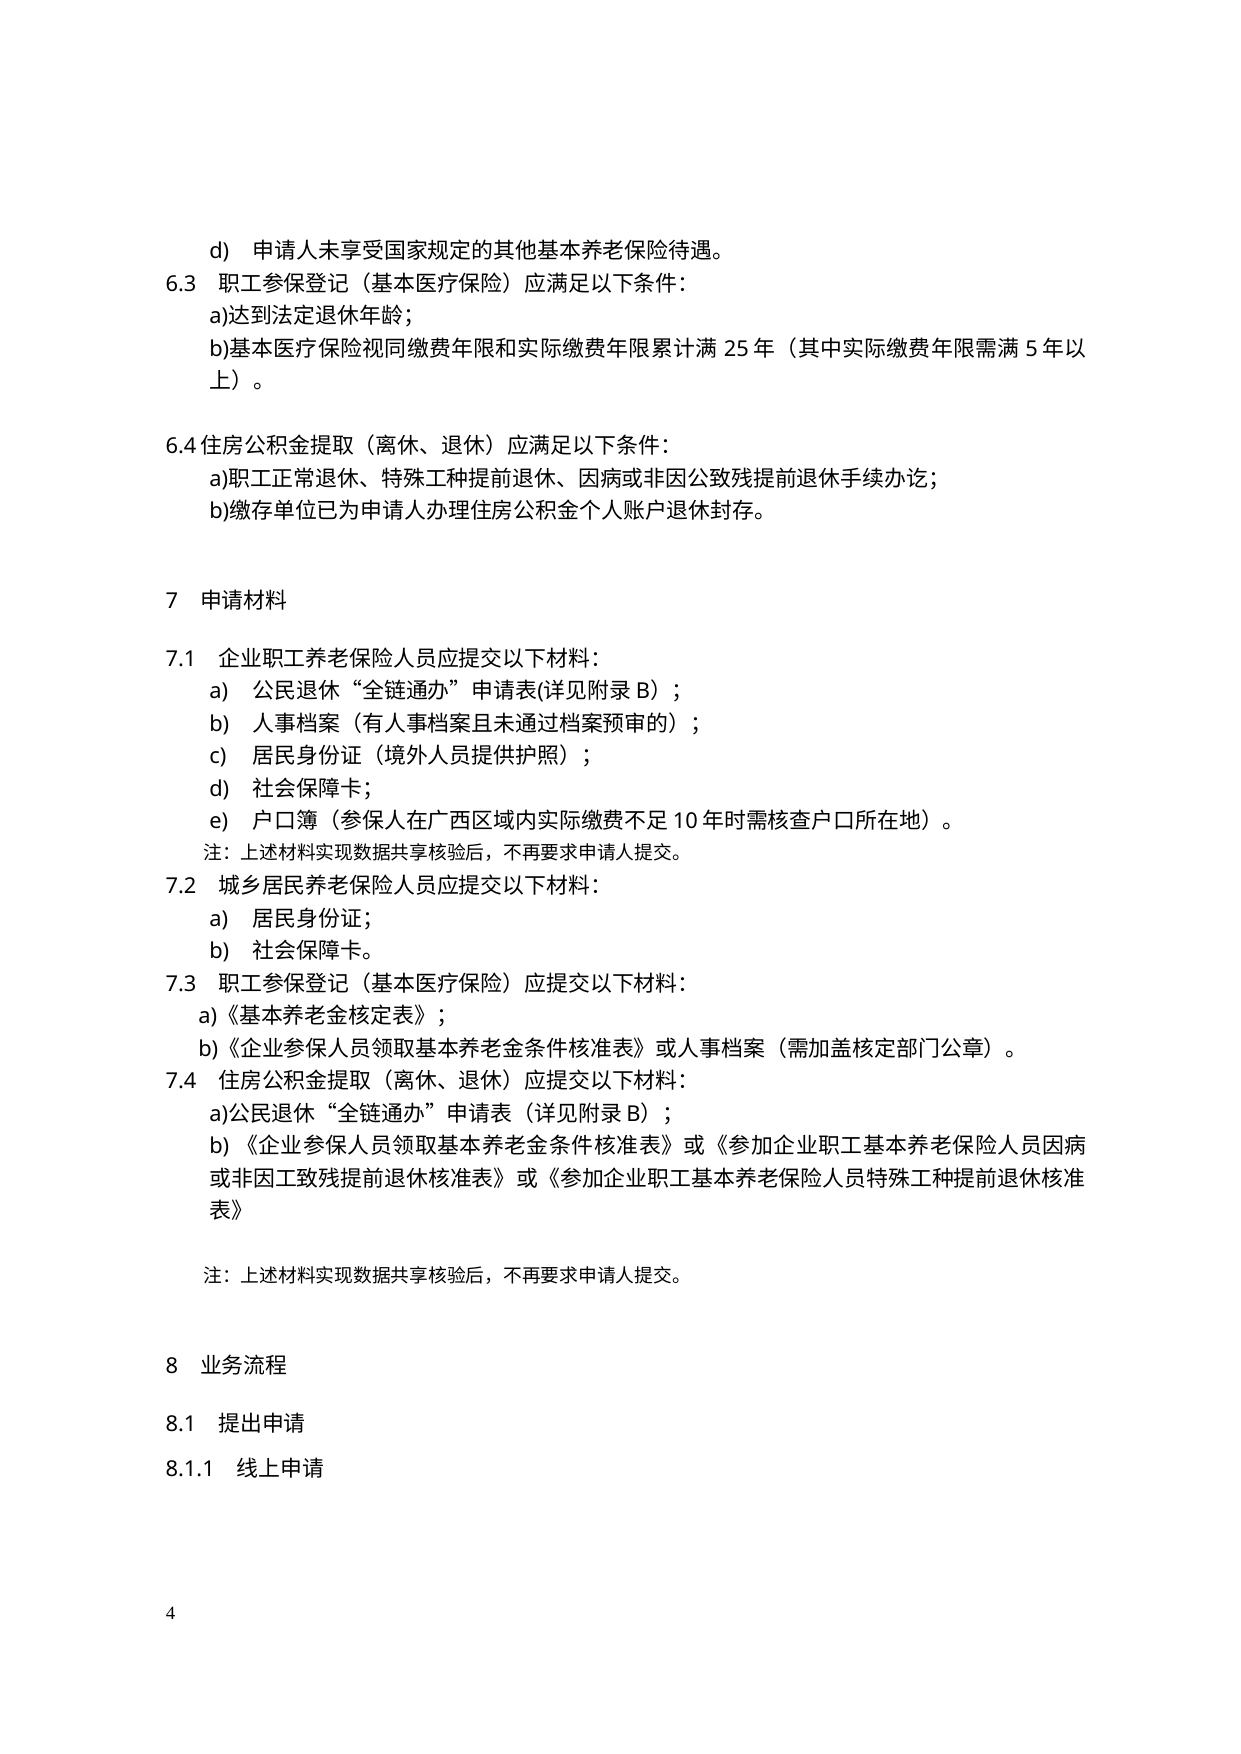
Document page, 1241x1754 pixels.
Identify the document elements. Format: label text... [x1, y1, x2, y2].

text 职工参保登记（基本医疗保险）应满足以下条件： [165, 265, 1087, 298]
text 提出申请 [165, 1405, 1087, 1438]
text 上述材料实现数据共享核验后，不再要求申请人提交。 [203, 835, 1087, 868]
text 线上申请 [165, 1450, 1087, 1483]
list b)《企业参保人员领取基本养老金条件核准表》或人事档案（需加盖核定部门公章）。 [165, 1030, 1087, 1063]
list 居民身份证； [209, 900, 1087, 933]
list b)基本医疗保险视同缴费年限和实际缴费年限累计满25年（其中实际缴费年限需满5年以上）。 [209, 330, 1087, 395]
text 企业职工养老保险人员应提交以下材料： [165, 640, 1087, 673]
text 城乡居民养老保险人员应提交以下材料： [165, 868, 1087, 900]
list 公民退休“全链通办”申请表(详见附录B）； [209, 673, 1087, 705]
text 职工参保登记（基本医疗保险）应提交以下材料： [165, 965, 1087, 998]
list 社会保障卡。 [209, 933, 1087, 965]
list b)缴存单位已为申请人办理住房公积金个人账户退休封存。 [165, 493, 1087, 525]
list 社会保障卡； [209, 770, 1087, 803]
text 申请人未享受国家规定的其他基本养老保险待遇。 [209, 233, 1087, 265]
list 户口簿（参保人在广西区域内实际缴费不足10年时需核查户口所在地）。 [209, 803, 1087, 835]
list a)职工正常退休、特殊工种提前退休、因病或非因公致残提前退休手续办讫； [165, 460, 1087, 493]
text 住房公积金提取（离休、退休）应提交以下材料： [165, 1063, 1087, 1095]
list a)公民退休“全链通办”申请表（详见附录B）； [209, 1095, 1087, 1128]
list b) 《企业参保人员领取基本养老金条件核准表》或《参加企业职工基本养老保险人员因病或非因工致残提前退休核准表》或《参加企业职工基本养老保险人员特殊工种提前退休核准表》 [209, 1128, 1087, 1225]
text 申请材料 [165, 583, 1087, 615]
text 上述材料实现数据共享核验后，不再要求申请人提交。 [203, 1258, 1087, 1290]
list a)达到法定退休年龄； [209, 298, 1087, 330]
list 居民身份证（境外人员提供护照）； [209, 738, 1087, 770]
list a)《基本养老金核定表》； [165, 998, 1087, 1030]
text 业务流程 [165, 1348, 1087, 1380]
list 人事档案（有人事档案且未通过档案预审的）； [209, 705, 1087, 738]
list 6.4住房公积金提取（离休、退休）应满足以下条件： [165, 428, 1087, 460]
